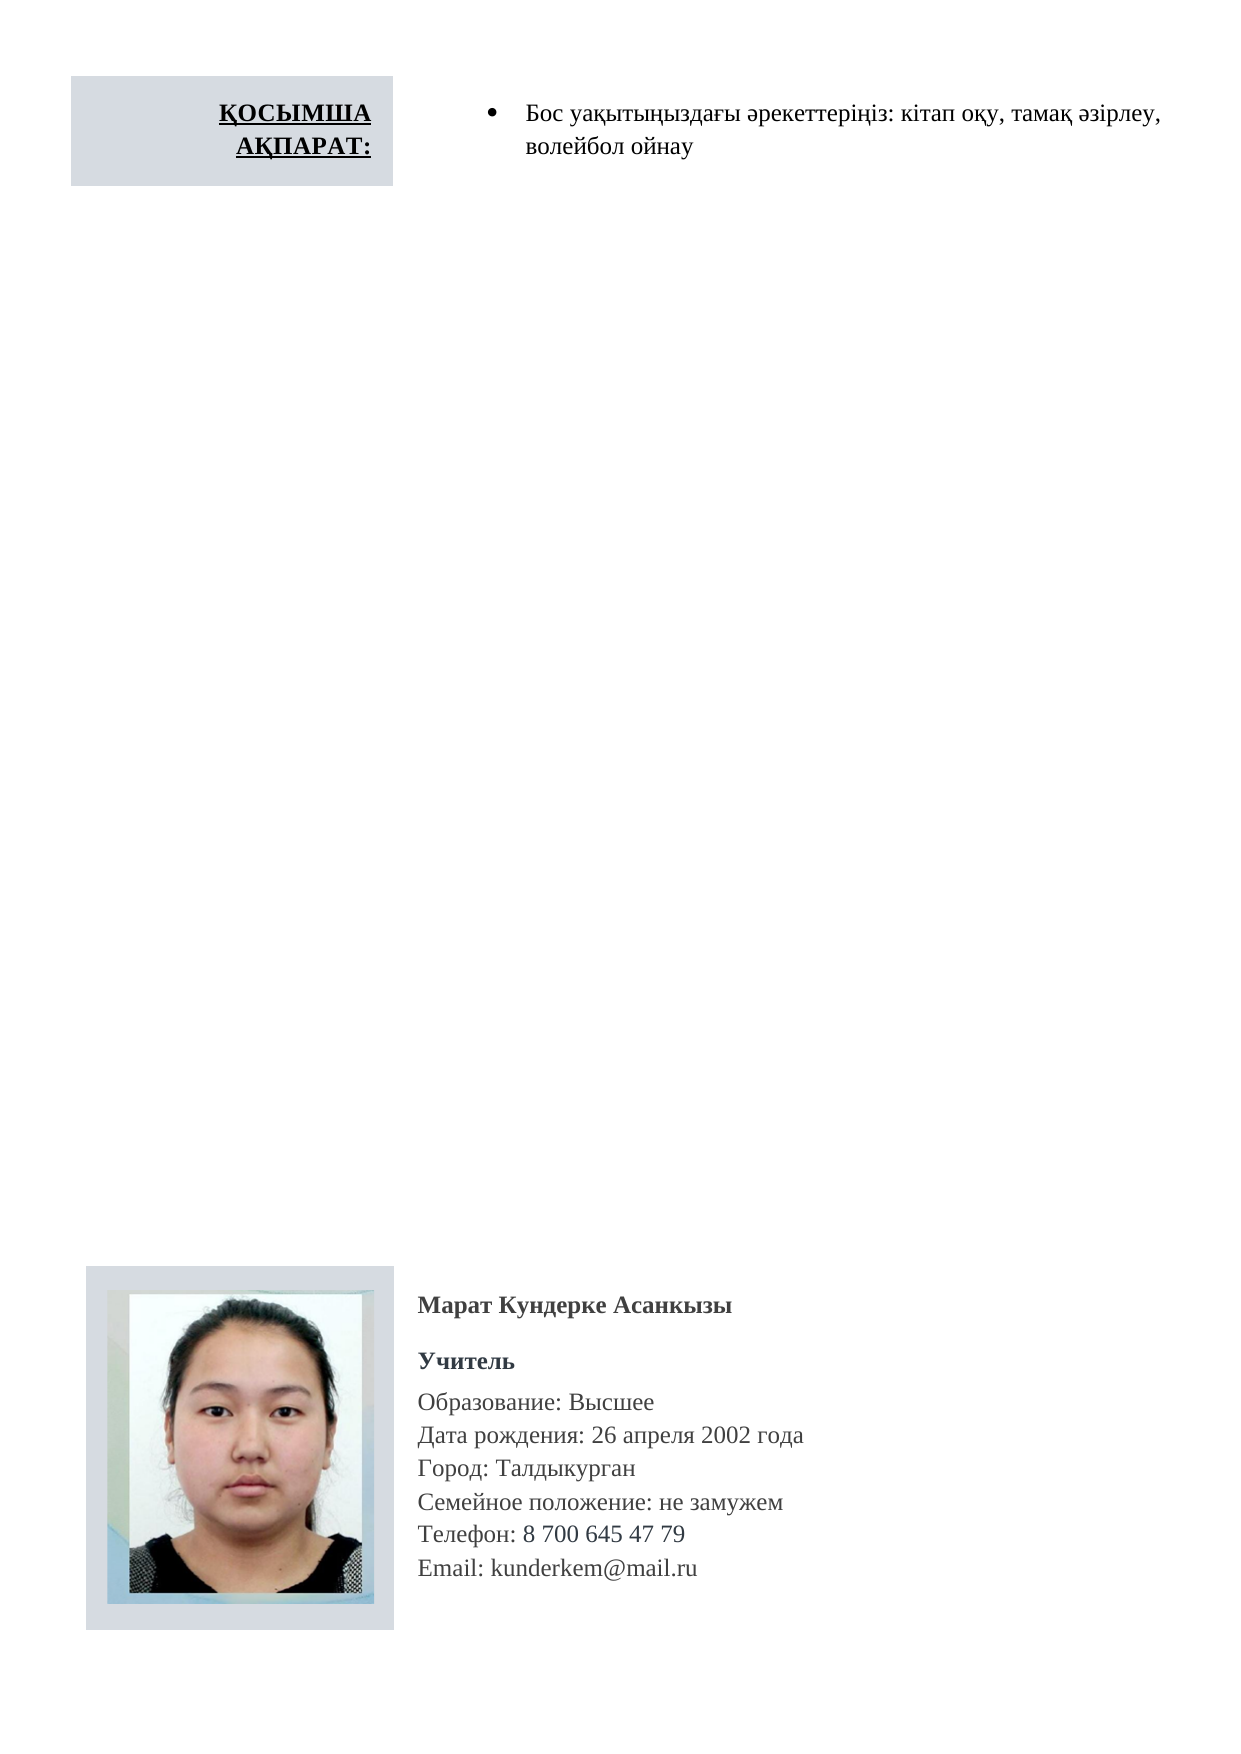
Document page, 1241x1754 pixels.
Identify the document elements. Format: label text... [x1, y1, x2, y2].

table_cell ҚОСЫМША АҚПАРАТ: [71, 76, 393, 186]
picture [107, 1290, 375, 1604]
table_header Марат Кундерке Асанкызы Учитель Образование: Высшее Дата рождения: 26 апреля 2002 года Город: Талдыкурган Семейное положение: не замужем Телефон: 8 700 645 47 79 Email: kunderkem@mail.ru [396, 1268, 1194, 1630]
table_header [86, 1266, 394, 1630]
table_cell Бос уақытыңыздағы әрекеттеріңіз: кітап оқу, тамақ әзірлеу, волейбол ойнау [395, 76, 1194, 186]
